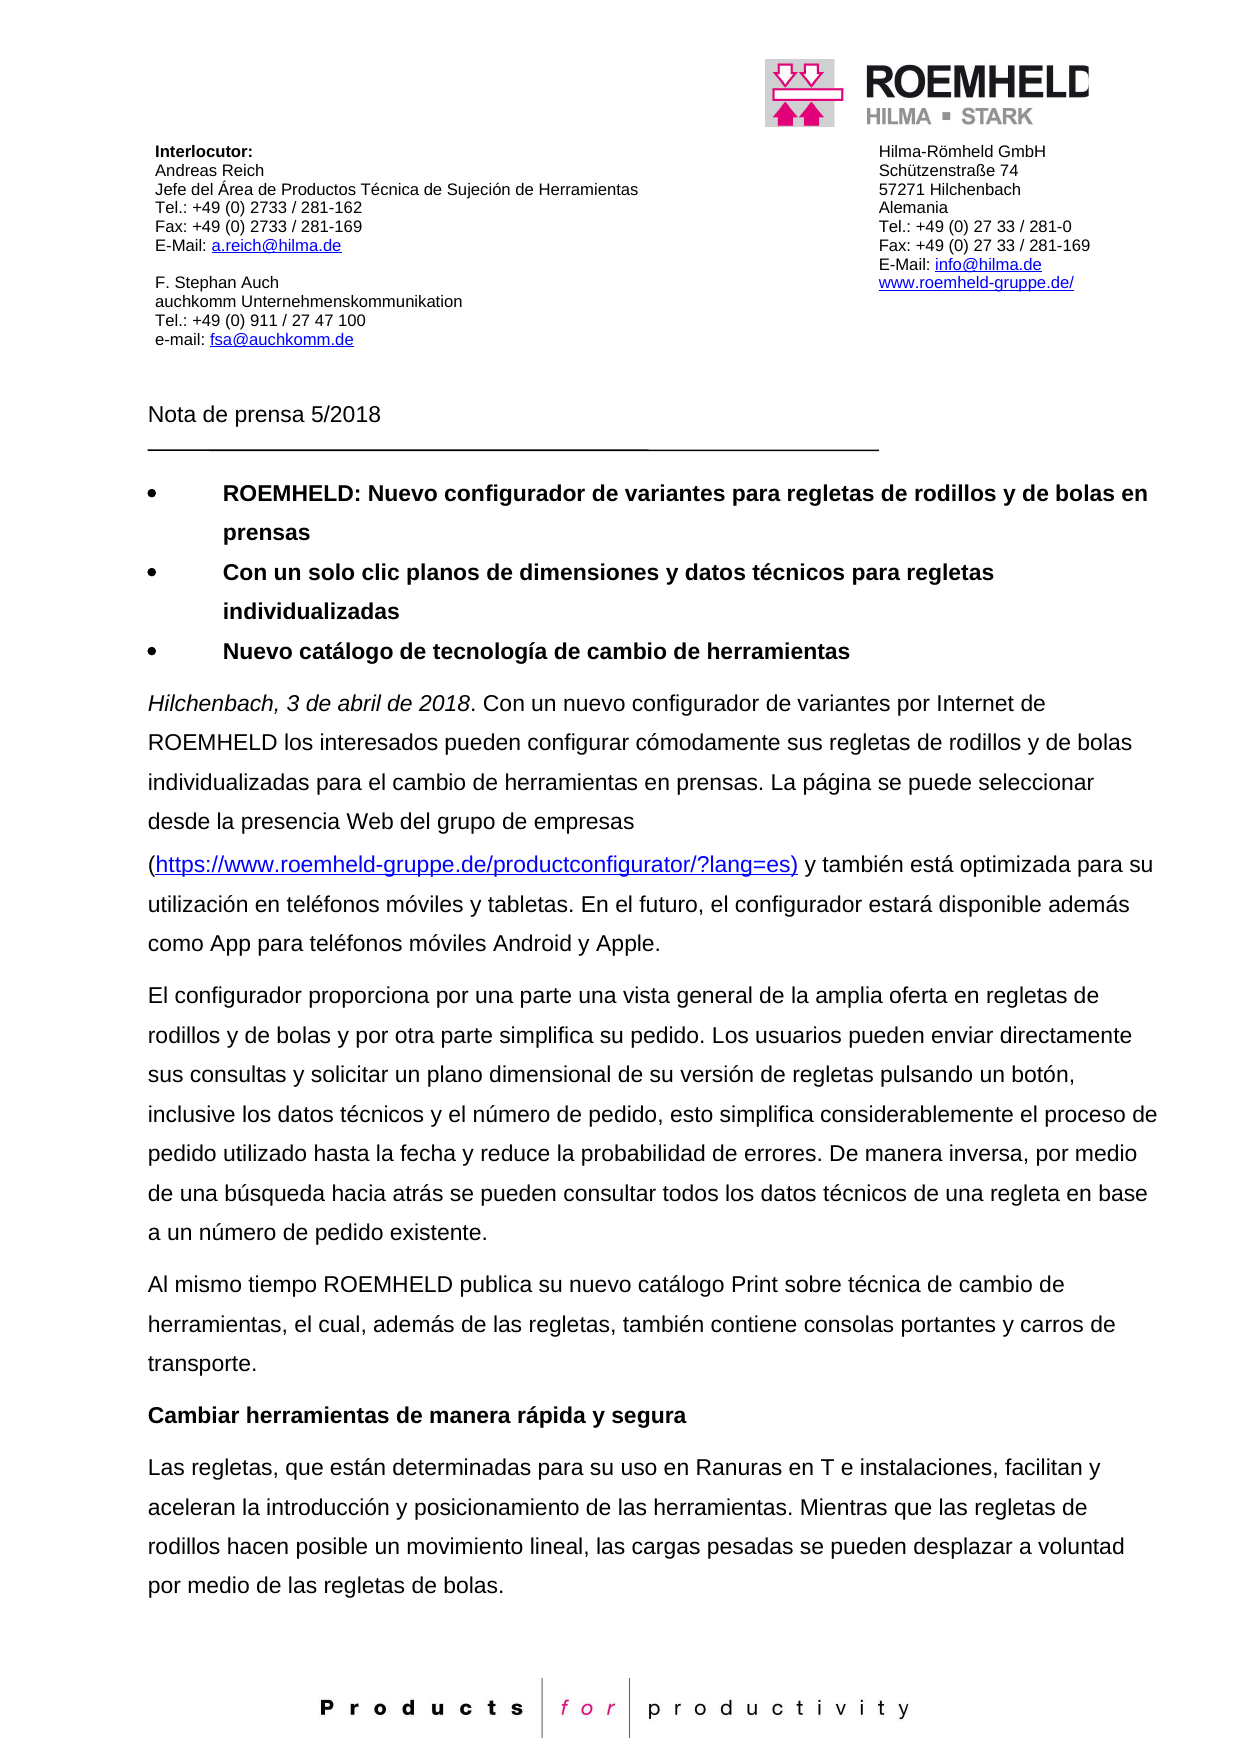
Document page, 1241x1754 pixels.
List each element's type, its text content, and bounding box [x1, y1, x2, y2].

picture [763, 59, 1089, 126]
list Con un solo clic planos de dimensiones y datos técnicos para regletas individualizadas [148, 559, 1162, 624]
text Las regletas, que están determinadas para su uso en Ranuras en T e instalaciones, facilitan y aceleran la introducción y posicionamiento de las herramientas. Mientras que las regletas de rodillos hacen posible un movimiento lineal, las cargas pesadas se pueden desplazar a voluntad por medio de las regletas de bolas. [148, 1454, 1162, 1599]
picture [274, 1662, 965, 1748]
table_header Interlocutor: Andreas Reich Jefe del Área de Productos Técnica de Sujeción de Herramientas Tel.: +49 (0) 2733 / 281-162 Fax: +49 (0) 2733 / 281-169 E-Mail: a.reich@hilma.de F. Stephan Auch auchkomm Unternehmenskommunikation Tel.: +49 (0) 911 / 27 47 100 e-mail: fsa@auchkomm.de [148, 143, 856, 361]
text Hilchenbach, 3 de abril de 2018. Con un nuevo configurador de variantes por Internet de ROEMHELD los interesados pueden configurar cómodamente sus regletas de rodillos y de bolas individualizadas para el cambio de herramientas en prensas. La página se puede seleccionar desde la presencia Web del grupo de empresas (https://www.roemheld-gruppe.de/productconfigurator/?lang=es) y también está optimizada para su utilización en teléfonos móviles y tabletas. En el futuro, el configurador estará disponible además como App para teléfonos móviles Android y Apple. [148, 690, 1162, 957]
list Nuevo catálogo de tecnología de cambio de herramientas [148, 638, 1162, 664]
text Cambiar herramientas de manera rápida y segura [148, 1402, 1162, 1428]
list ROEMHELD: Nuevo configurador de variantes para regletas de rodillos y de bolas en prensas [148, 480, 1162, 546]
table_header Hilma-Römheld GmbH Schützenstraße 74 57271 Hilchenbach Alemania Tel.: +49 (0) 27 33 / 281-0 Fax: +49 (0) 27 33 / 281-169 E-Mail: info@hilma.de www.roemheld-gruppe.de/ [856, 143, 1138, 361]
text El configurador proporciona por una parte una vista general de la amplia oferta en regletas de rodillos y de bolas y por otra parte simplifica su pedido. Los usuarios pueden enviar directamente sus consultas y solicitar un plano dimensional de su versión de regletas pulsando un botón, inclusive los datos técnicos y el número de pedido, esto simplifica considerablemente el proceso de pedido utilizado hasta la fecha y reduce la probabilidad de errores. De manera inversa, por medio de una búsqueda hacia atrás se pueden consultar todos los datos técnicos de una regleta en base a un número de pedido existente. [148, 982, 1162, 1245]
text Nota de prensa 5/2018 [148, 401, 892, 427]
text Al mismo tiempo ROEMHELD publica su nuevo catálogo Print sobre técnica de cambio de herramientas, el cual, además de las regletas, también contiene consolas portantes y carros de transporte. [148, 1271, 1162, 1376]
